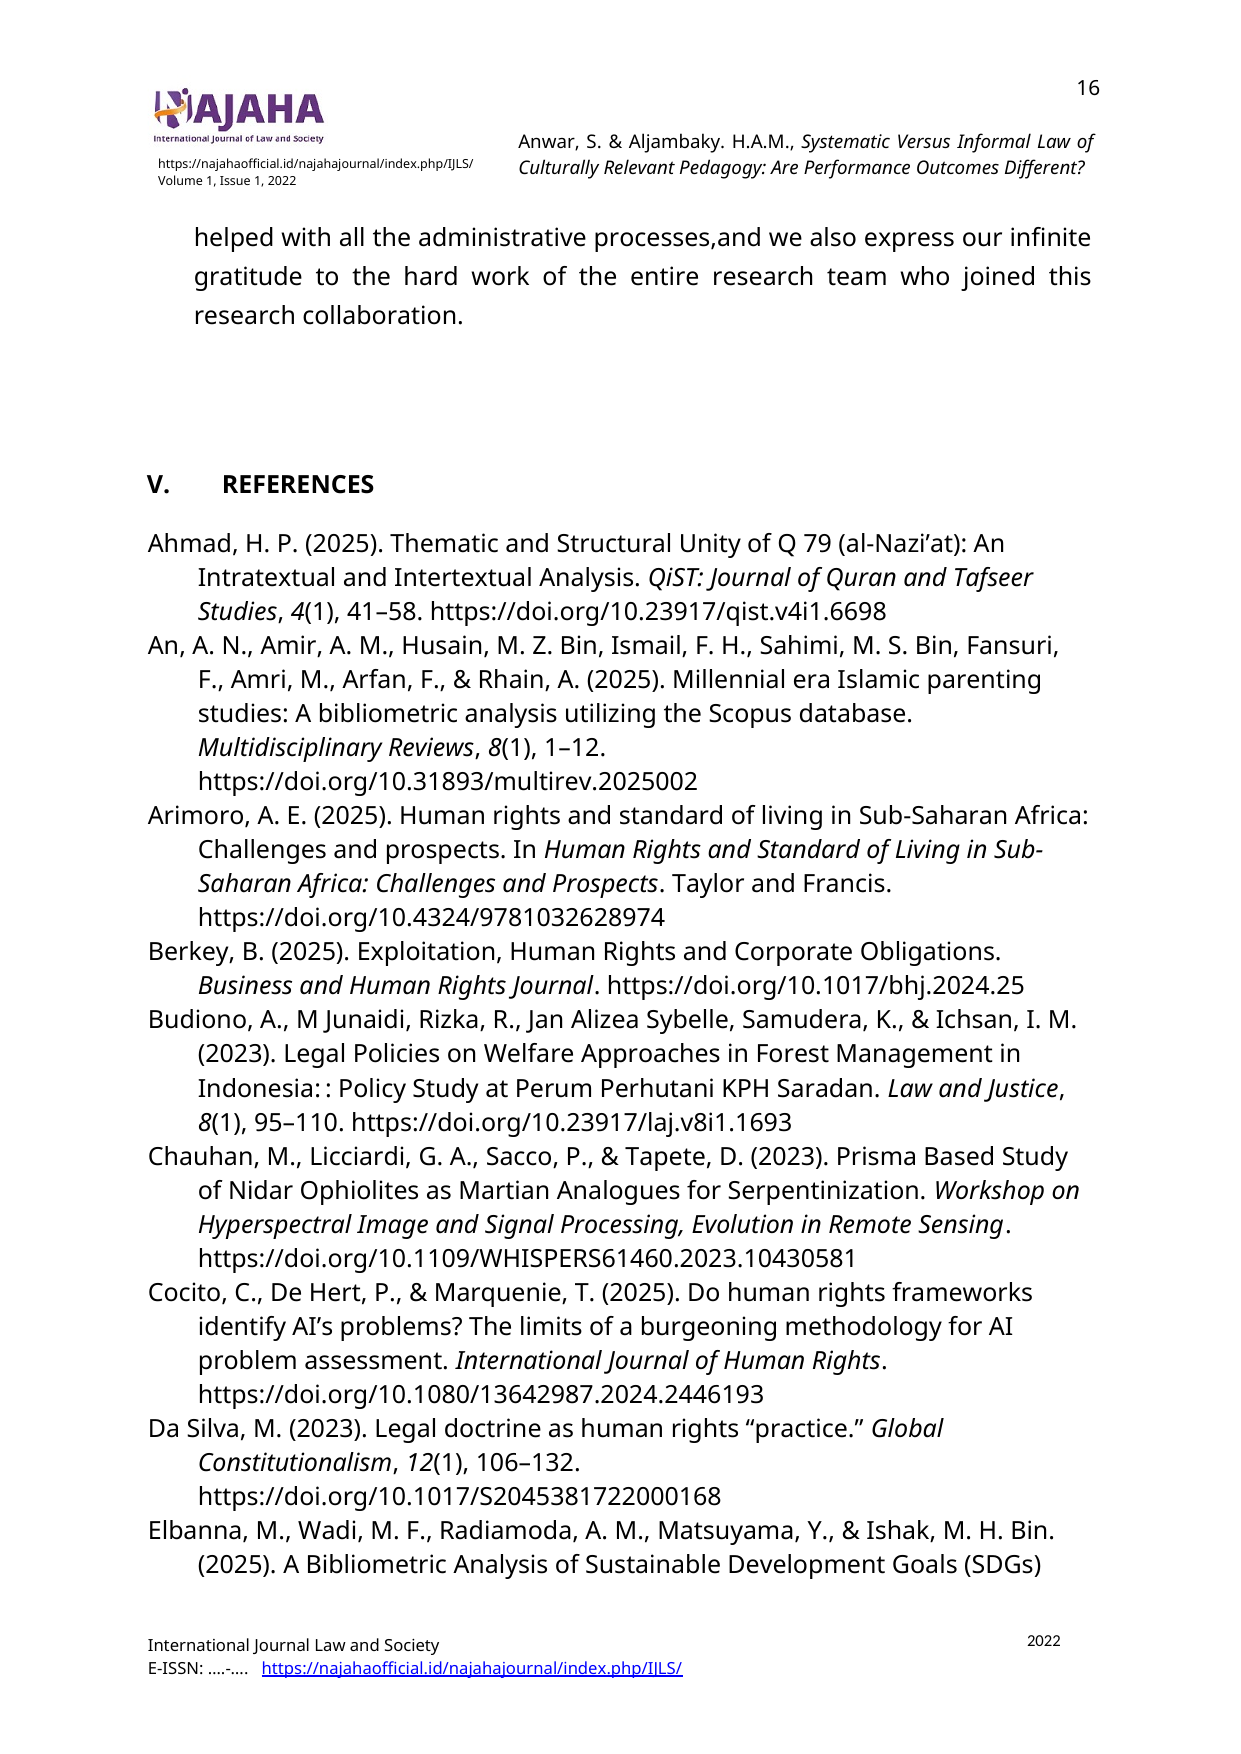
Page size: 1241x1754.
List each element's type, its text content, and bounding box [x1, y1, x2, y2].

text Ahmad, H. P. (2025). Thematic and Structural Unity of Q 79 (al-Nazi’at): An Intratextual and Intertextual Analysis. QiST: Journal of Quran and Tafseer Studies, 4(1), 41–58. https://doi.org/10.23917/qist.v4i1.6698 [148, 525, 1092, 627]
text Arimoro, A. E. (2025). Human rights and standard of living in Sub-Saharan Africa: Challenges and prospects. In Human Rights and Standard of Living in Sub-Saharan Africa: Challenges and Prospects. Taylor and Francis. https://doi.org/10.4324/9781032628974 [148, 798, 1092, 934]
text An, A. N., Amir, A. M., Husain, M. Z. Bin, Ismail, F. H., Sahimi, M. S. Bin, Fansuri, F., Amri, M., Arfan, F., & Rhain, A. (2025). Millennial era Islamic parenting studies: A bibliometric analysis utilizing the Scopus database. Multidisciplinary Reviews, 8(1), 1–12. https://doi.org/10.31893/multirev.2025002 [148, 627, 1092, 798]
text Budiono, A., M Junaidi, Rizka, R., Jan Alizea Sybelle, Samudera, K., & Ichsan, I. M. (2023). Legal Policies on Welfare Approaches in Forest Management in Indonesia: : Policy Study at Perum Perhutani KPH Saradan. Law and Justice, 8(1), 95–110. https://doi.org/10.23917/laj.v8i1.1693 [148, 1002, 1092, 1138]
picture [147, 75, 328, 158]
text Cocito, C., De Hert, P., & Marquenie, T. (2025). Do human rights frameworks identify AI’s problems? The limits of a burgeoning methodology for AI problem assessment. International Journal of Human Rights. https://doi.org/10.1080/13642987.2024.2446193 [148, 1274, 1092, 1411]
list REFERENCES [147, 467, 1092, 501]
text Da Silva, M. (2023). Legal doctrine as human rights “practice.” Global Constitutionalism, 12(1), 106–132. https://doi.org/10.1017/S2045381722000168 [148, 1411, 1092, 1513]
text Berkey, B. (2025). Exploitation, Human Rights and Corporate Obligations. Business and Human Rights Journal. https://doi.org/10.1017/bhj.2024.25 [148, 934, 1092, 1002]
text Chauhan, M., Licciardi, G. A., Sacco, P., & Tapete, D. (2023). Prisma Based Study of Nidar Ophiolites as Martian Analogues for Serpentinization. Workshop on Hyperspectral Image and Signal Processing, Evolution in Remote Sensing. https://doi.org/10.1109/WHISPERS61460.2023.10430581 [148, 1138, 1092, 1274]
